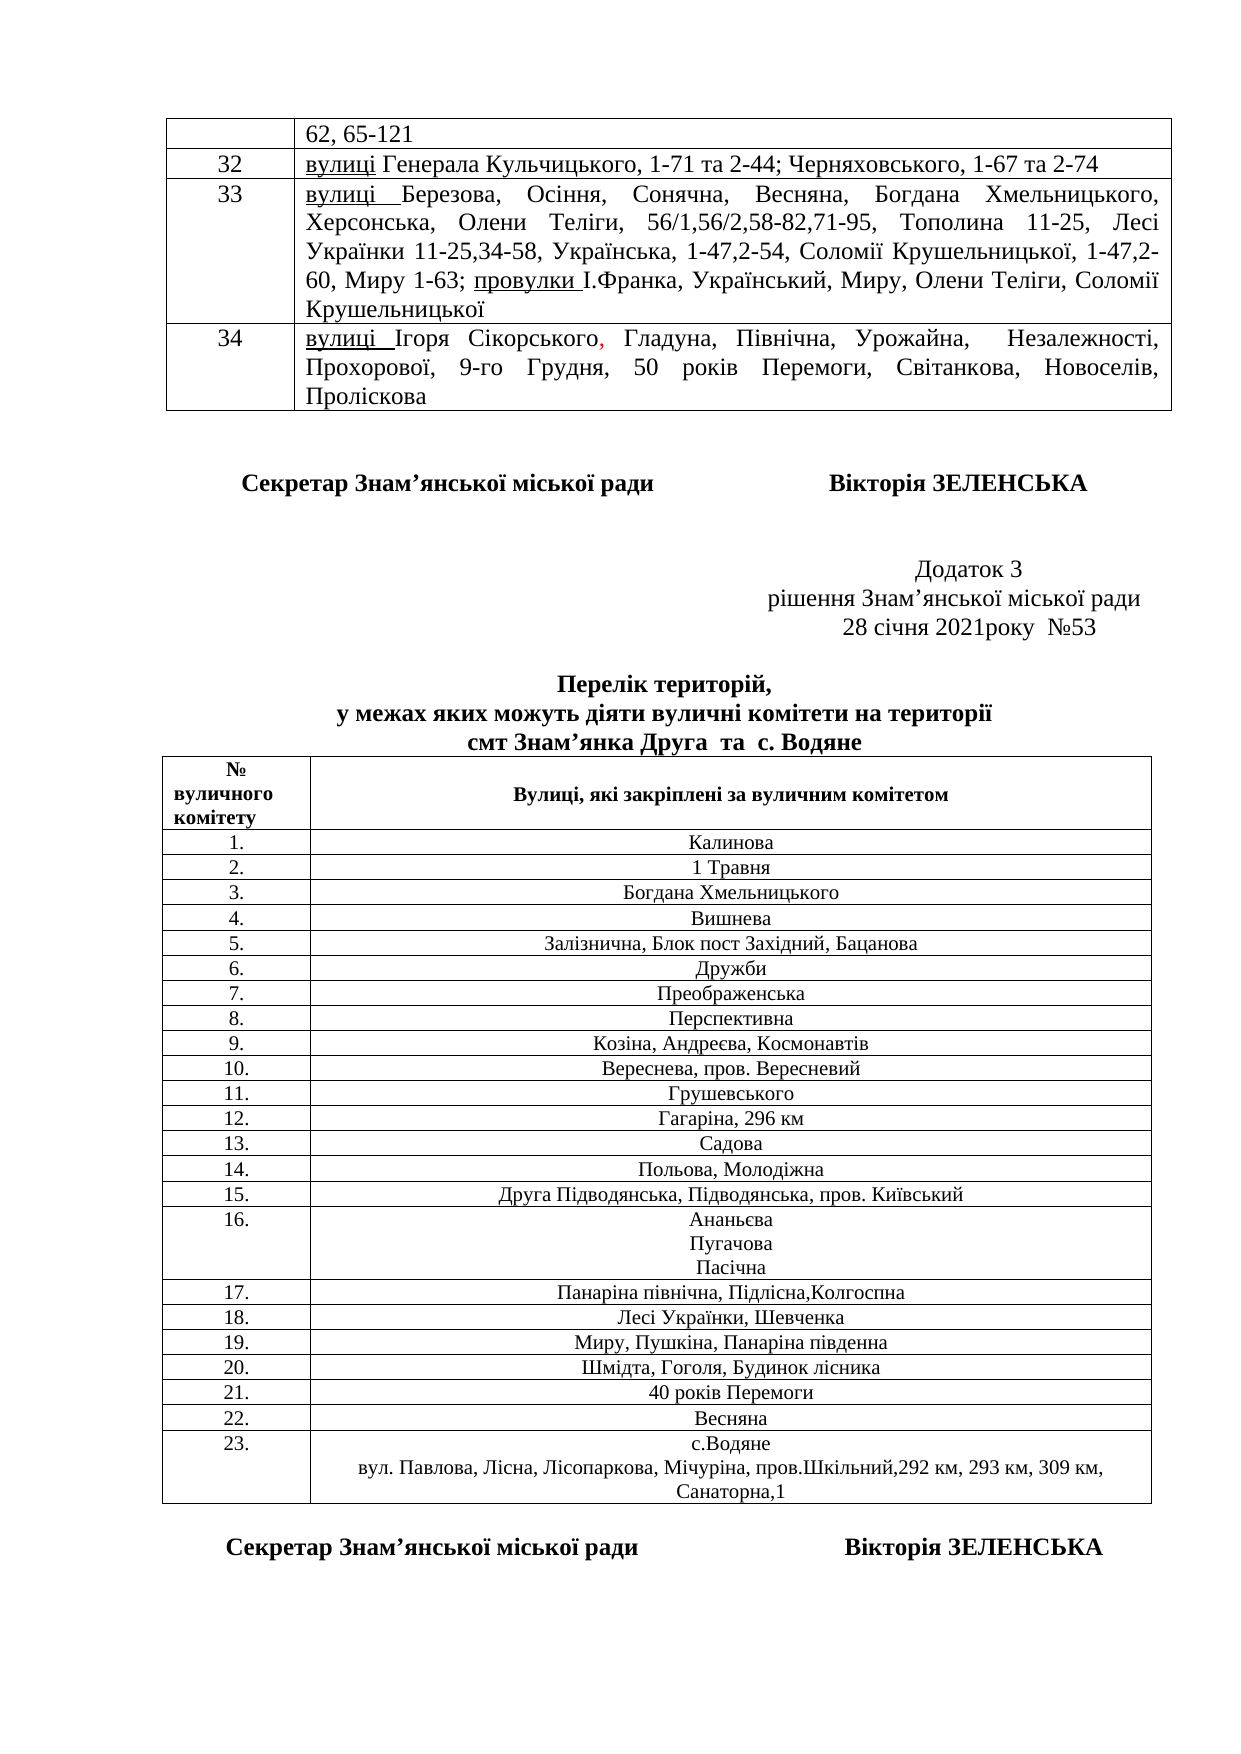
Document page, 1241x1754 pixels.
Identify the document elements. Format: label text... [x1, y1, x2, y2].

table_cell 40 років Перемоги [311, 1380, 1151, 1404]
table_cell 22. [163, 1405, 310, 1429]
table_cell 15. [163, 1182, 310, 1206]
table_cell 20. [163, 1355, 310, 1379]
table_cell 11. [163, 1081, 310, 1105]
table_cell Лесі Українки, Шевченка [311, 1305, 1151, 1329]
table_cell вулиці Березова, Осіння, Сонячна, Весняна, Богдана Хмельницького, Херсонська, Олени Теліги, 56/1,56/2,58-82,71-95, Тополина 11-25, Лесі Українки 11-25,34-58, Українська, 1-47,2-54, Соломії Крушельницької, 1-47,2-60, Миру 1-63; провулки І.Франка, Український, Миру, Олени Теліги, Соломії Крушельницької [295, 179, 1171, 322]
table_cell Друга Підводянська, Підводянська, пров. Київський [311, 1182, 1151, 1206]
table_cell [295, 119, 1171, 148]
table_cell 8. [163, 1006, 310, 1030]
text Додаток 3 [841, 554, 1152, 583]
table_cell 13. [163, 1131, 310, 1155]
table_cell Вишнева [311, 905, 1151, 929]
table_cell Шмідта, Гоголя, Будинок лісника [311, 1355, 1151, 1379]
text Перелік територій, [177, 669, 1152, 698]
table_cell 7. [163, 981, 310, 1005]
table_cell 6. [163, 956, 310, 980]
table_cell 32 [167, 149, 294, 178]
table_cell Миру, Пушкіна, Панаріна південна [311, 1330, 1151, 1354]
table_cell вулиці Ігоря Сікорського, Гладуна, Північна, Урожайна, Незалежності, Прохорової, 9-го Грудня, 50 років Перемоги, Світанкова, Новоселів, Проліскова [295, 324, 1171, 410]
table_header Вулиці, які закріплені за вуличним комітетом [311, 757, 1151, 829]
table_cell с.Водяне вул. Павлова, Лісна, Лісопаркова, Мічуріна, пров.Шкільний,292 км, 293 км, 309 км, Санаторна,1 [311, 1431, 1151, 1503]
table_cell 3. [163, 880, 310, 904]
table_cell 19. [163, 1330, 310, 1354]
table_cell 16. [163, 1207, 310, 1279]
table_cell Садова [311, 1131, 1151, 1155]
table_cell Панаріна північна, Підлісна,Колгоспна [311, 1280, 1151, 1304]
table_cell Вереснева, пров. Вересневий [311, 1056, 1151, 1080]
text рішення Знам’янської міської ради [177, 583, 1152, 612]
table_cell вулиці Генерала Кульчицького, 1-71 та 2-44; Черняховського, 1-67 та 2-74 [295, 149, 1171, 178]
table_cell Богдана Хмельницького [311, 880, 1151, 904]
table_cell Козіна, Андреєва, Космонавтів [311, 1031, 1151, 1055]
table_cell Залізнична, Блок пост Західний, Бацанова [311, 931, 1151, 954]
table_cell Калинова [311, 830, 1151, 854]
table_cell 10. [163, 1056, 310, 1080]
table_cell 34 [167, 324, 294, 410]
table_cell 5. [163, 931, 310, 954]
table_cell 2. [163, 855, 310, 879]
table_cell 18. [163, 1305, 310, 1329]
table_cell 1. [163, 830, 310, 854]
text Секретар Знам’янської міської ради Вікторія ЗЕЛЕНСЬКА [177, 468, 1152, 497]
table_cell Перспективна [311, 1006, 1151, 1030]
table_cell 33 [167, 179, 294, 322]
table_cell 9. [163, 1031, 310, 1055]
table_cell Дружби [311, 956, 1151, 980]
table_cell 4. [163, 905, 310, 929]
table_cell Грушевського [311, 1081, 1151, 1105]
table_cell 17. [163, 1280, 310, 1304]
table_cell 12. [163, 1106, 310, 1130]
table_cell Гагаріна, 296 км [311, 1106, 1151, 1130]
table_cell 14. [163, 1156, 310, 1181]
table_cell Ананьєва Пугачова Пасічна [311, 1207, 1151, 1279]
table_cell 21. [163, 1380, 310, 1404]
table_cell Весняна [311, 1405, 1151, 1429]
text смт Знам’янка Друга та с. Водяне [177, 727, 1152, 756]
table_cell 31 [167, 119, 294, 148]
table_cell 1 Травня [311, 855, 1151, 879]
text Секретар Знам’янської міської ради Вікторія ЗЕЛЕНСЬКА [177, 1532, 1152, 1561]
text 28 січня 2021року №53 [767, 612, 1152, 641]
table_cell 23. [163, 1431, 310, 1503]
table_cell Преображенська [311, 981, 1151, 1005]
text у межах яких можуть діяти вуличні комітети на території [177, 698, 1152, 727]
table_header № вуличного комітету [163, 757, 310, 829]
table_cell Польова, Молодіжна [311, 1156, 1151, 1181]
